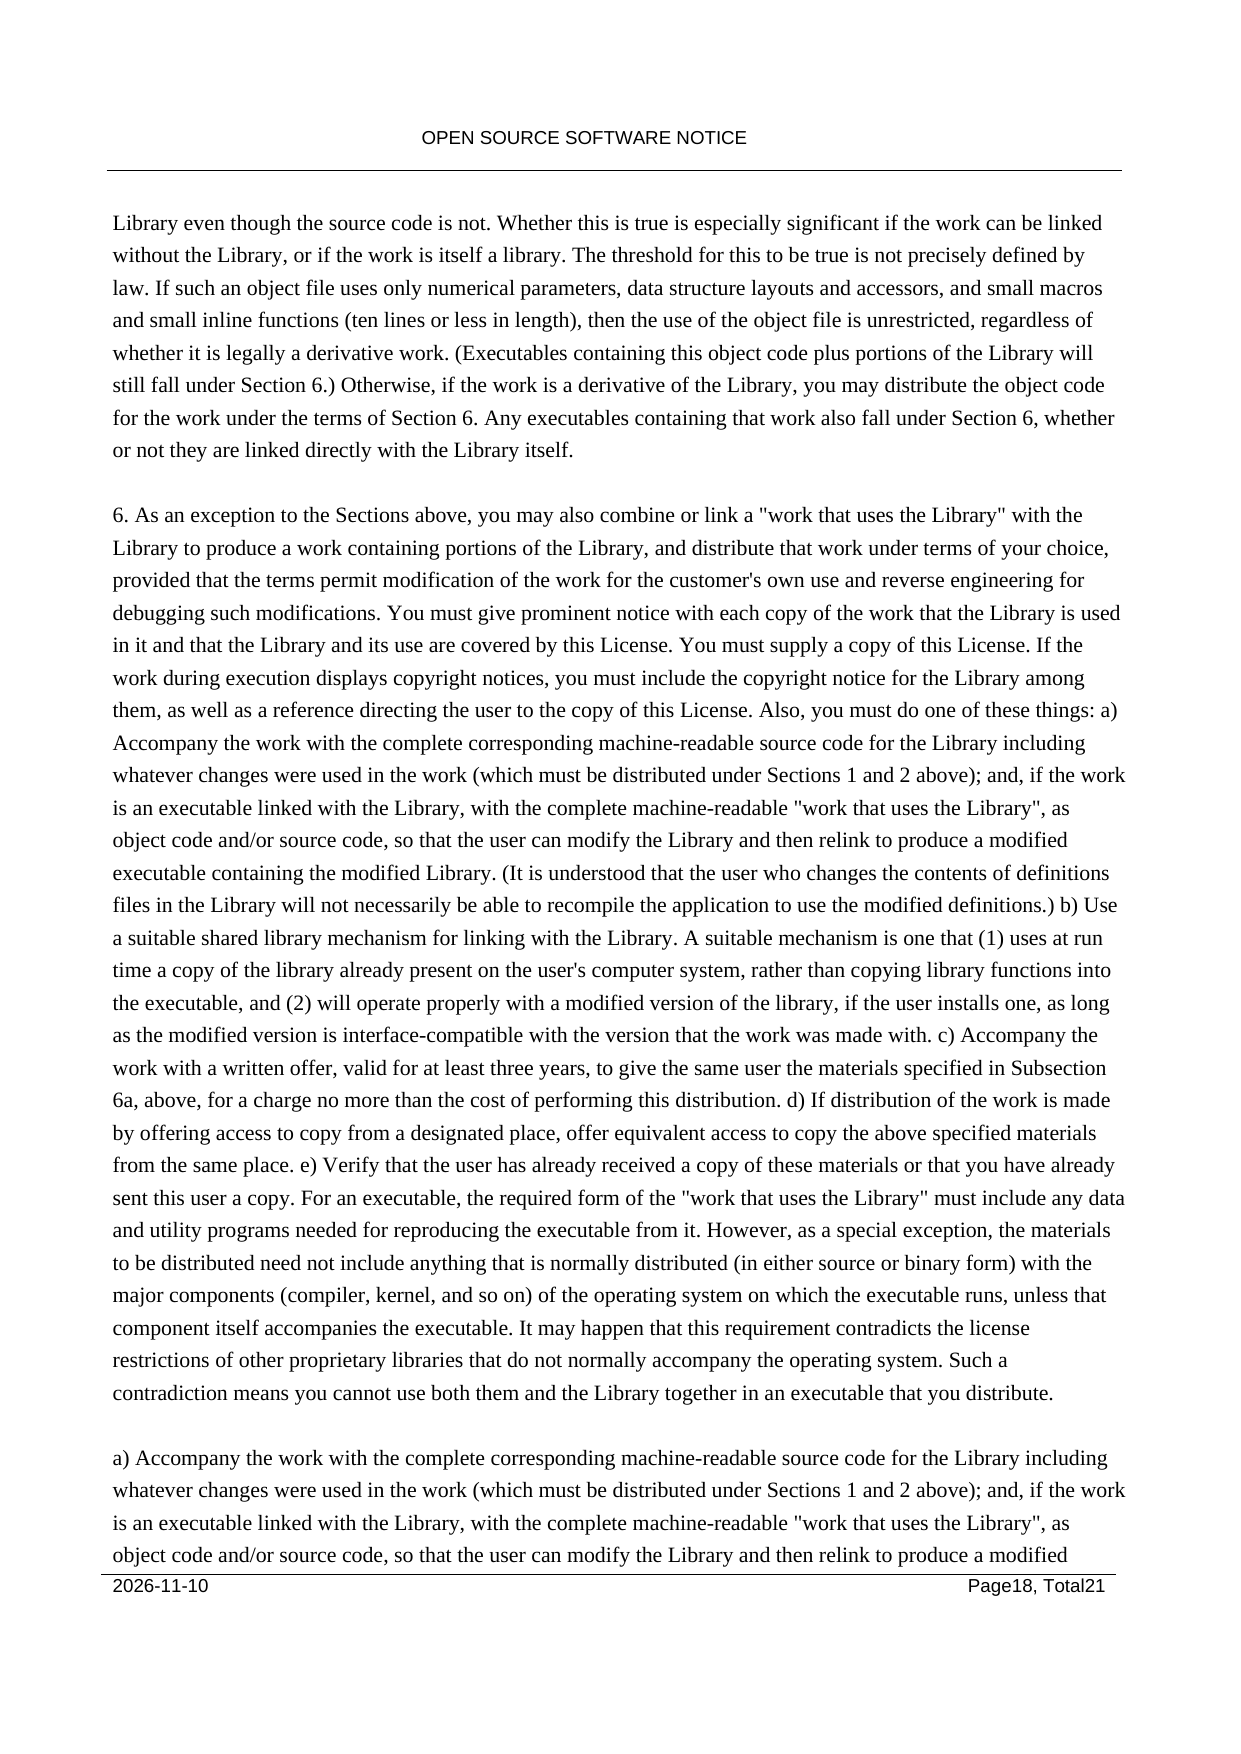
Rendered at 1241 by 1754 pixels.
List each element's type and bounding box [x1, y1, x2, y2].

text [112, 206, 1128, 1571]
